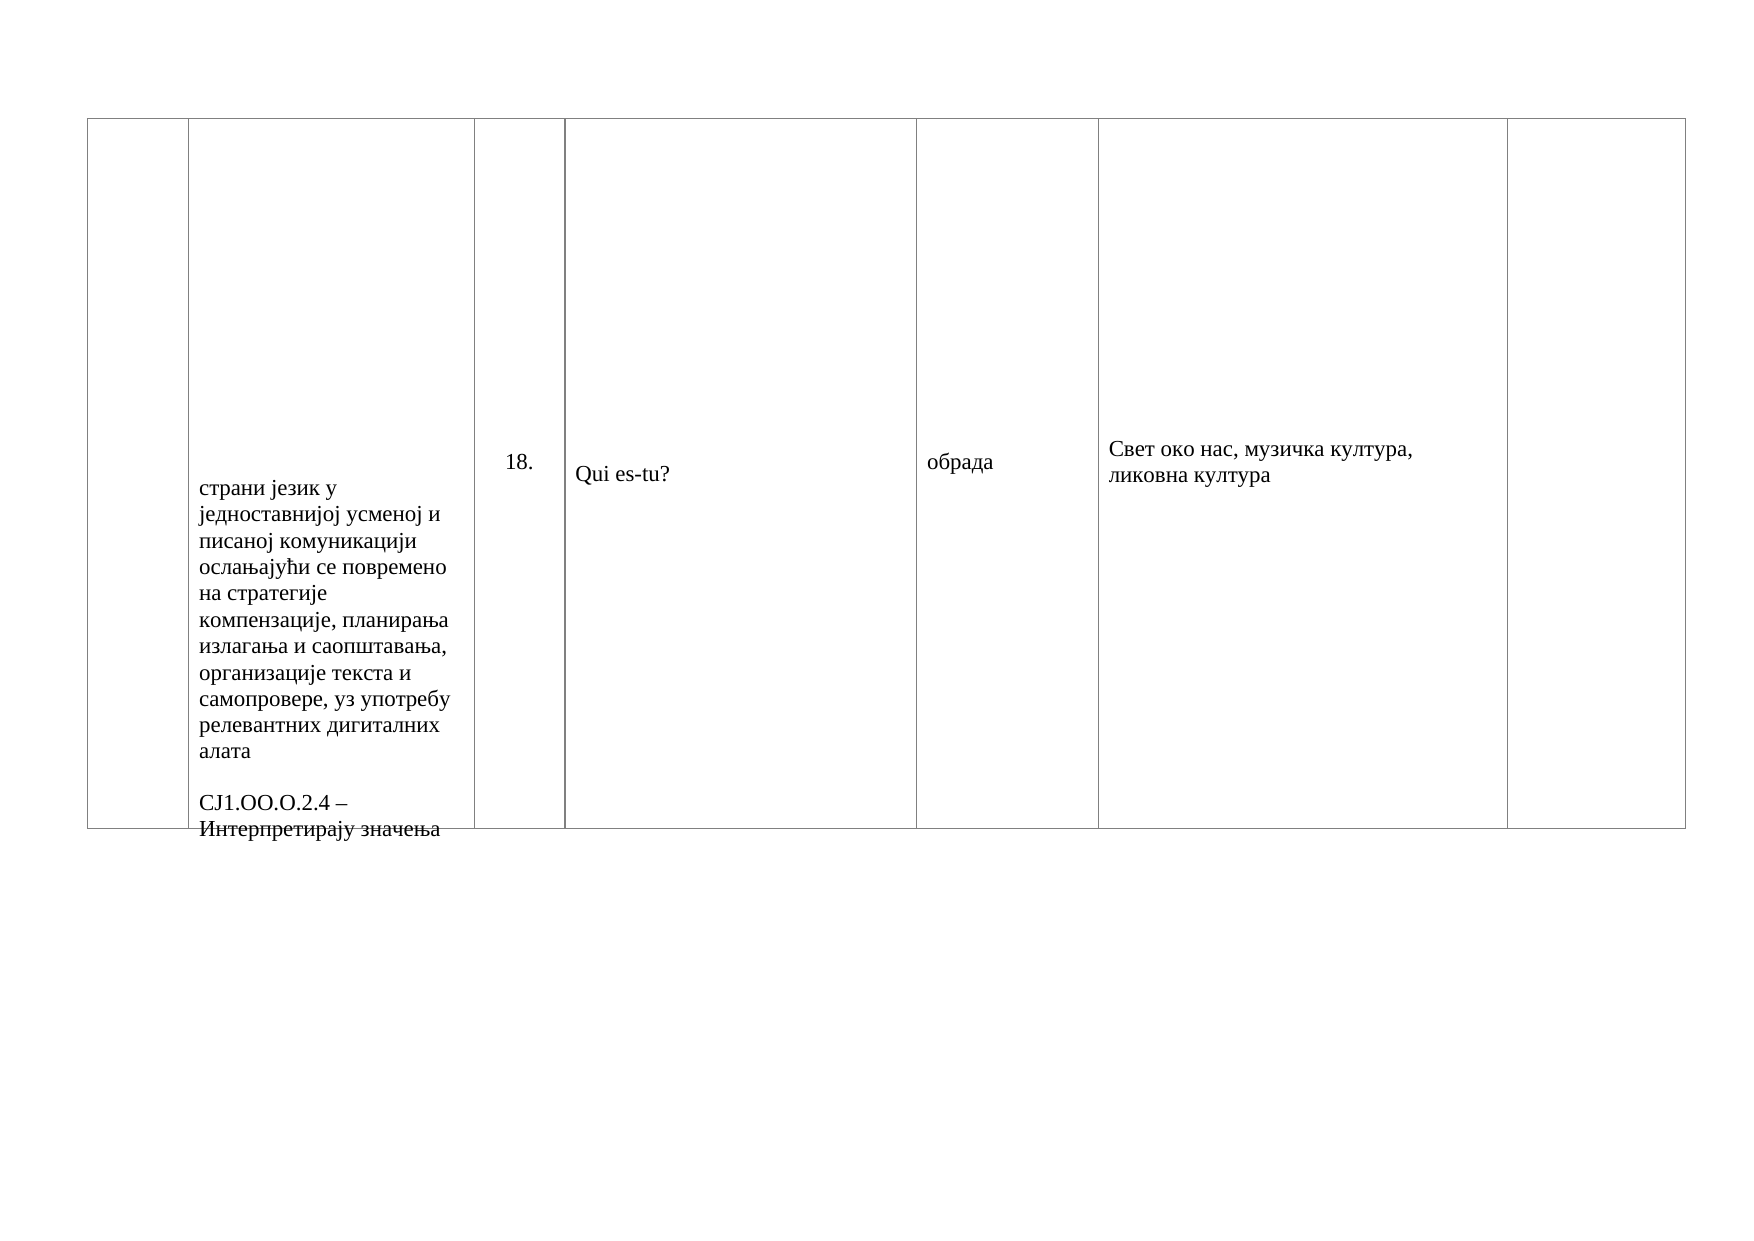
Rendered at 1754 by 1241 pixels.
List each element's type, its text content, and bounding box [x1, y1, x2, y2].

table_cell Qui es-tu? [566, 119, 916, 828]
table_cell Свет око нас, музичка култура, ликовна култура [1099, 119, 1507, 828]
table_cell обрада [917, 119, 1098, 828]
table_cell 18. [475, 119, 564, 828]
